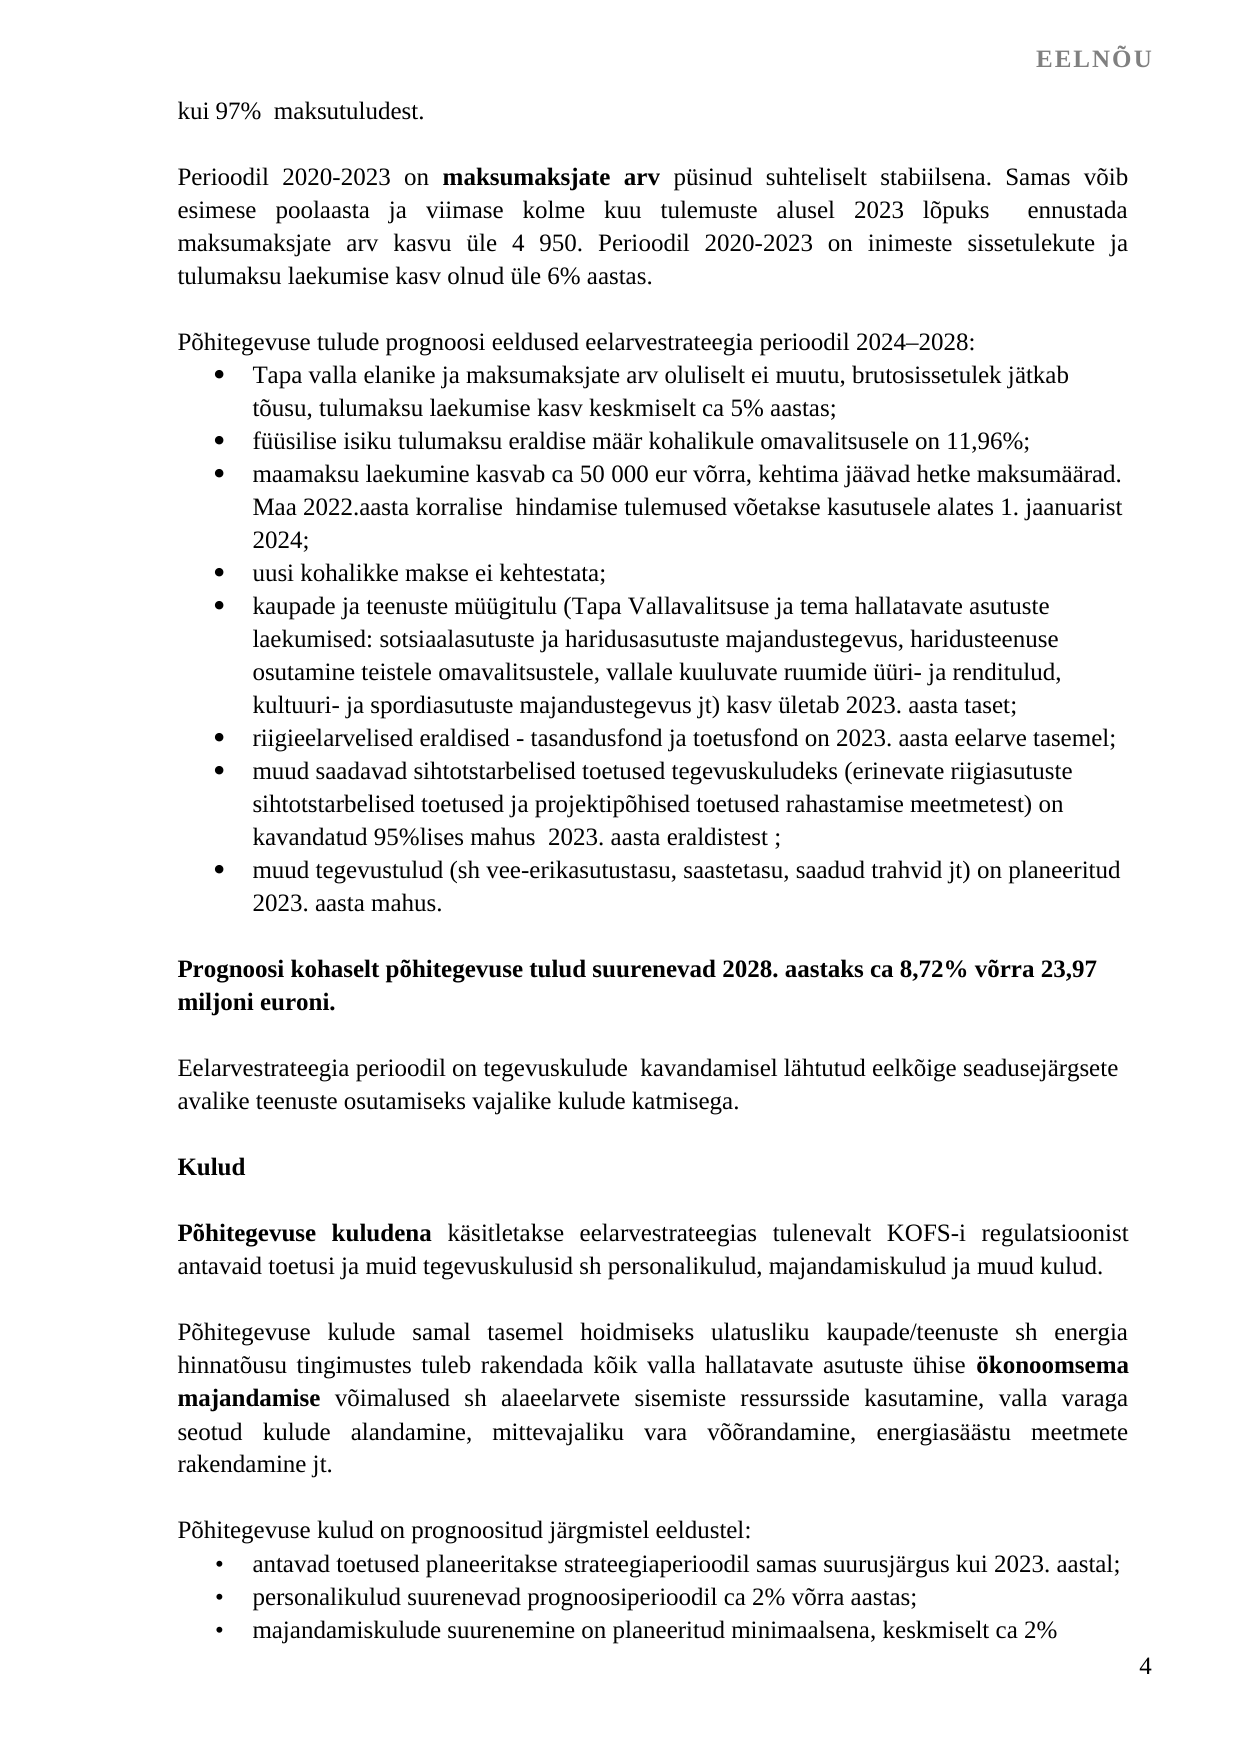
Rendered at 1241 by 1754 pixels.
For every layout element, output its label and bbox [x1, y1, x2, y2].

table_cell [166, 96, 1140, 1643]
